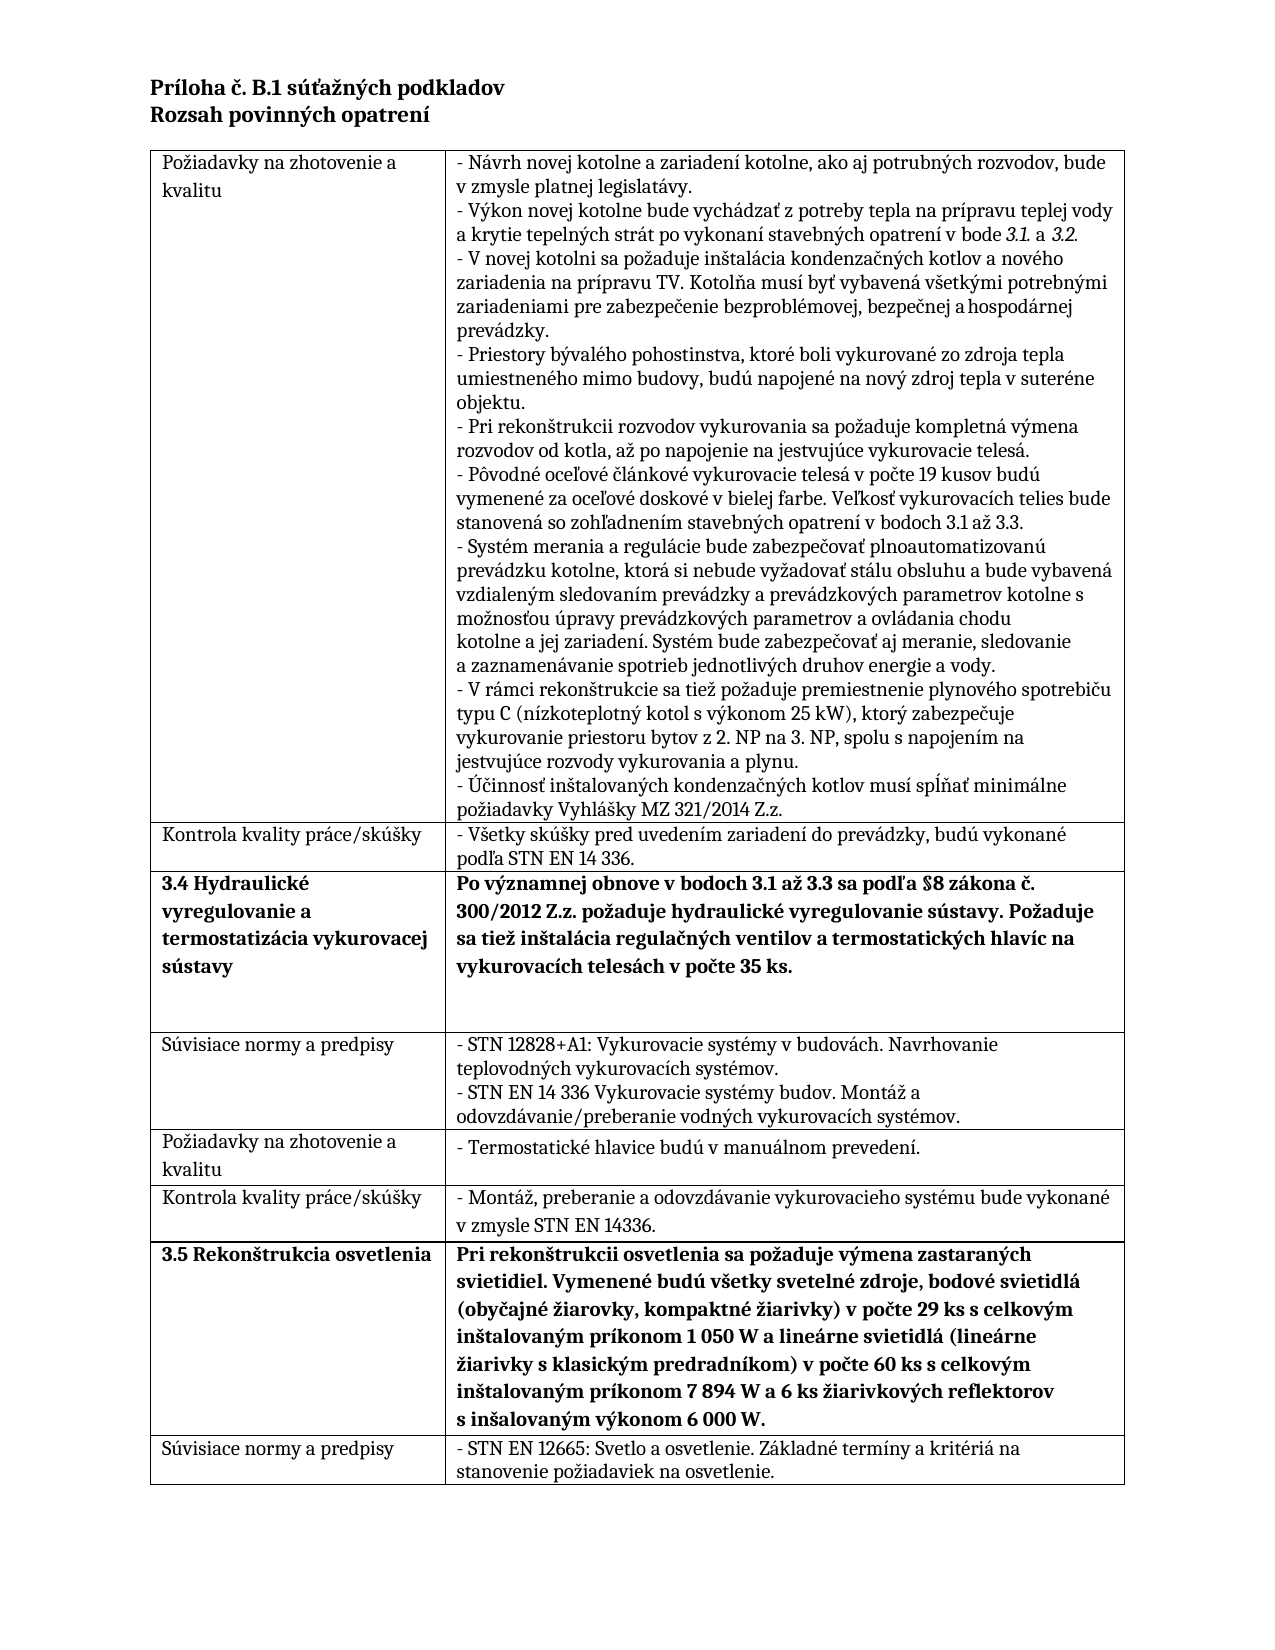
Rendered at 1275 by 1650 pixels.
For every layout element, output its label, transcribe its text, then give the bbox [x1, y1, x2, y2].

table_cell 3.5 Rekonštrukcia osvetlenia [151, 1243, 445, 1435]
table_cell - Montáž, preberanie a odovzdávanie vykurovacieho systému bude vykonané v zmysle STN EN 14336. [446, 1186, 1124, 1241]
table_cell Po významnej obnove v bodoch 3.1 až 3.3 sa podľa §8 zákona č. 300/2012 Z.z. požaduje hydraulické vyregulovanie sústavy. Požaduje sa tiež inštalácia regulačných ventilov a termostatických hlavíc na vykurovacích telesách v počte 35 ks. [446, 872, 1124, 1032]
table_cell Kontrola kvality práce/skúšky [151, 823, 445, 871]
table_cell - STN 12828+A1: Vykurovacie systémy v budovách. Navrhovanie teplovodných vykurovacích systémov. - STN EN 14 336 Vykurovacie systémy budov. Montáž a odovzdávanie/preberanie vodných vykurovacích systémov. [446, 1033, 1124, 1129]
table_cell 3.4 Hydraulické vyregulovanie a termostatizácia vykurovacej sústavy [151, 872, 445, 1032]
table_cell Súvisiace normy a predpisy [151, 1033, 445, 1129]
table_cell Pri rekonštrukcii osvetlenia sa požaduje výmena zastaraných svietidiel. Vymenené budú všetky svetelné zdroje, bodové svietidlá (obyčajné žiarovky, kompaktné žiarivky) v počte 29 ks s celkovým inštalovaným príkonom 1 050 W a lineárne svietidlá (lineárne žiarivky s klasickým predradníkom) v počte 60 ks s celkovým inštalovaným príkonom 7 894 W a 6 ks žiarivkových reflektorov s inšalovaným výkonom 6 000 W. [446, 1243, 1124, 1435]
table_cell - Všetky skúšky pred uvedením zariadení do prevádzky, budú vykonané podľa STN EN 14 336. [446, 823, 1124, 871]
table_cell Požiadavky na zhotovenie a kvalitu [151, 151, 445, 822]
table_cell - Termostatické hlavice budú v manuálnom prevedení. [446, 1130, 1124, 1185]
table_cell Požiadavky na zhotovenie a kvalitu [151, 1130, 445, 1185]
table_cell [151, 1436, 445, 1484]
table_cell - Návrh novej kotolne a zariadení kotolne, ako aj potrubných rozvodov, bude v zmysle platnej legislatávy. - Výkon novej kotolne bude vychádzať z potreby tepla na prípravu teplej vody a krytie tepelných strát po vykonaní stavebných opatrení v bode 3.1. a 3.2. - V novej kotolni sa požaduje inštalácia kondenzačných kotlov a nového zariadenia na prípravu TV. Kotolňa musí byť vybavená všetkými potrebnými zariadeniami pre zabezpečenie bezproblémovej, bezpečnej a hospodárnej prevádzky. - Priestory bývalého pohostinstva, ktoré boli vykurované zo zdroja tepla umiestneného mimo budovy, budú napojené na nový zdroj tepla v suteréne objektu. - Pri rekonštrukcii rozvodov vykurovania sa požaduje kompletná výmena rozvodov od kotla, až po napojenie na jestvujúce vykurovacie telesá. - Pôvodné oceľové článkové vykurovacie telesá v počte 19 kusov budú vymenené za oceľové doskové v bielej farbe. Veľkosť vykurovacích telies bude stanovená so zohľadnením stavebných opatrení v bodoch 3.1 až 3.3. - Systém merania a regulácie bude zabezpečovať plnoautomatizovanú prevádzku kotolne, ktorá si nebude vyžadovať stálu obsluhu a bude vybavená vzdialeným sledovaním prevádzky a prevádzkových parametrov kotolne s možnosťou úpravy prevádzkových parametrov a ovládania chodu kotolne a jej zariadení. Systém bude zabezpečovať aj meranie, sledovanie a zaznamenávanie spotrieb jednotlivých druhov energie a vody. - V rámci rekonštrukcie sa tiež požaduje premiestnenie plynového spotrebiču typu C (nízkoteplotný kotol s výkonom 25 kW), ktorý zabezpečuje vykurovanie priestoru bytov z 2. NP na 3. NP, spolu s napojením na jestvujúce rozvody vykurovania a plynu. - Účinnosť inštalovaných kondenzačných kotlov musí spĺňať minimálne požiadavky Vyhlášky MZ 321/2014 Z.z. [446, 151, 1124, 822]
table_cell Kontrola kvality práce/skúšky [151, 1186, 445, 1241]
